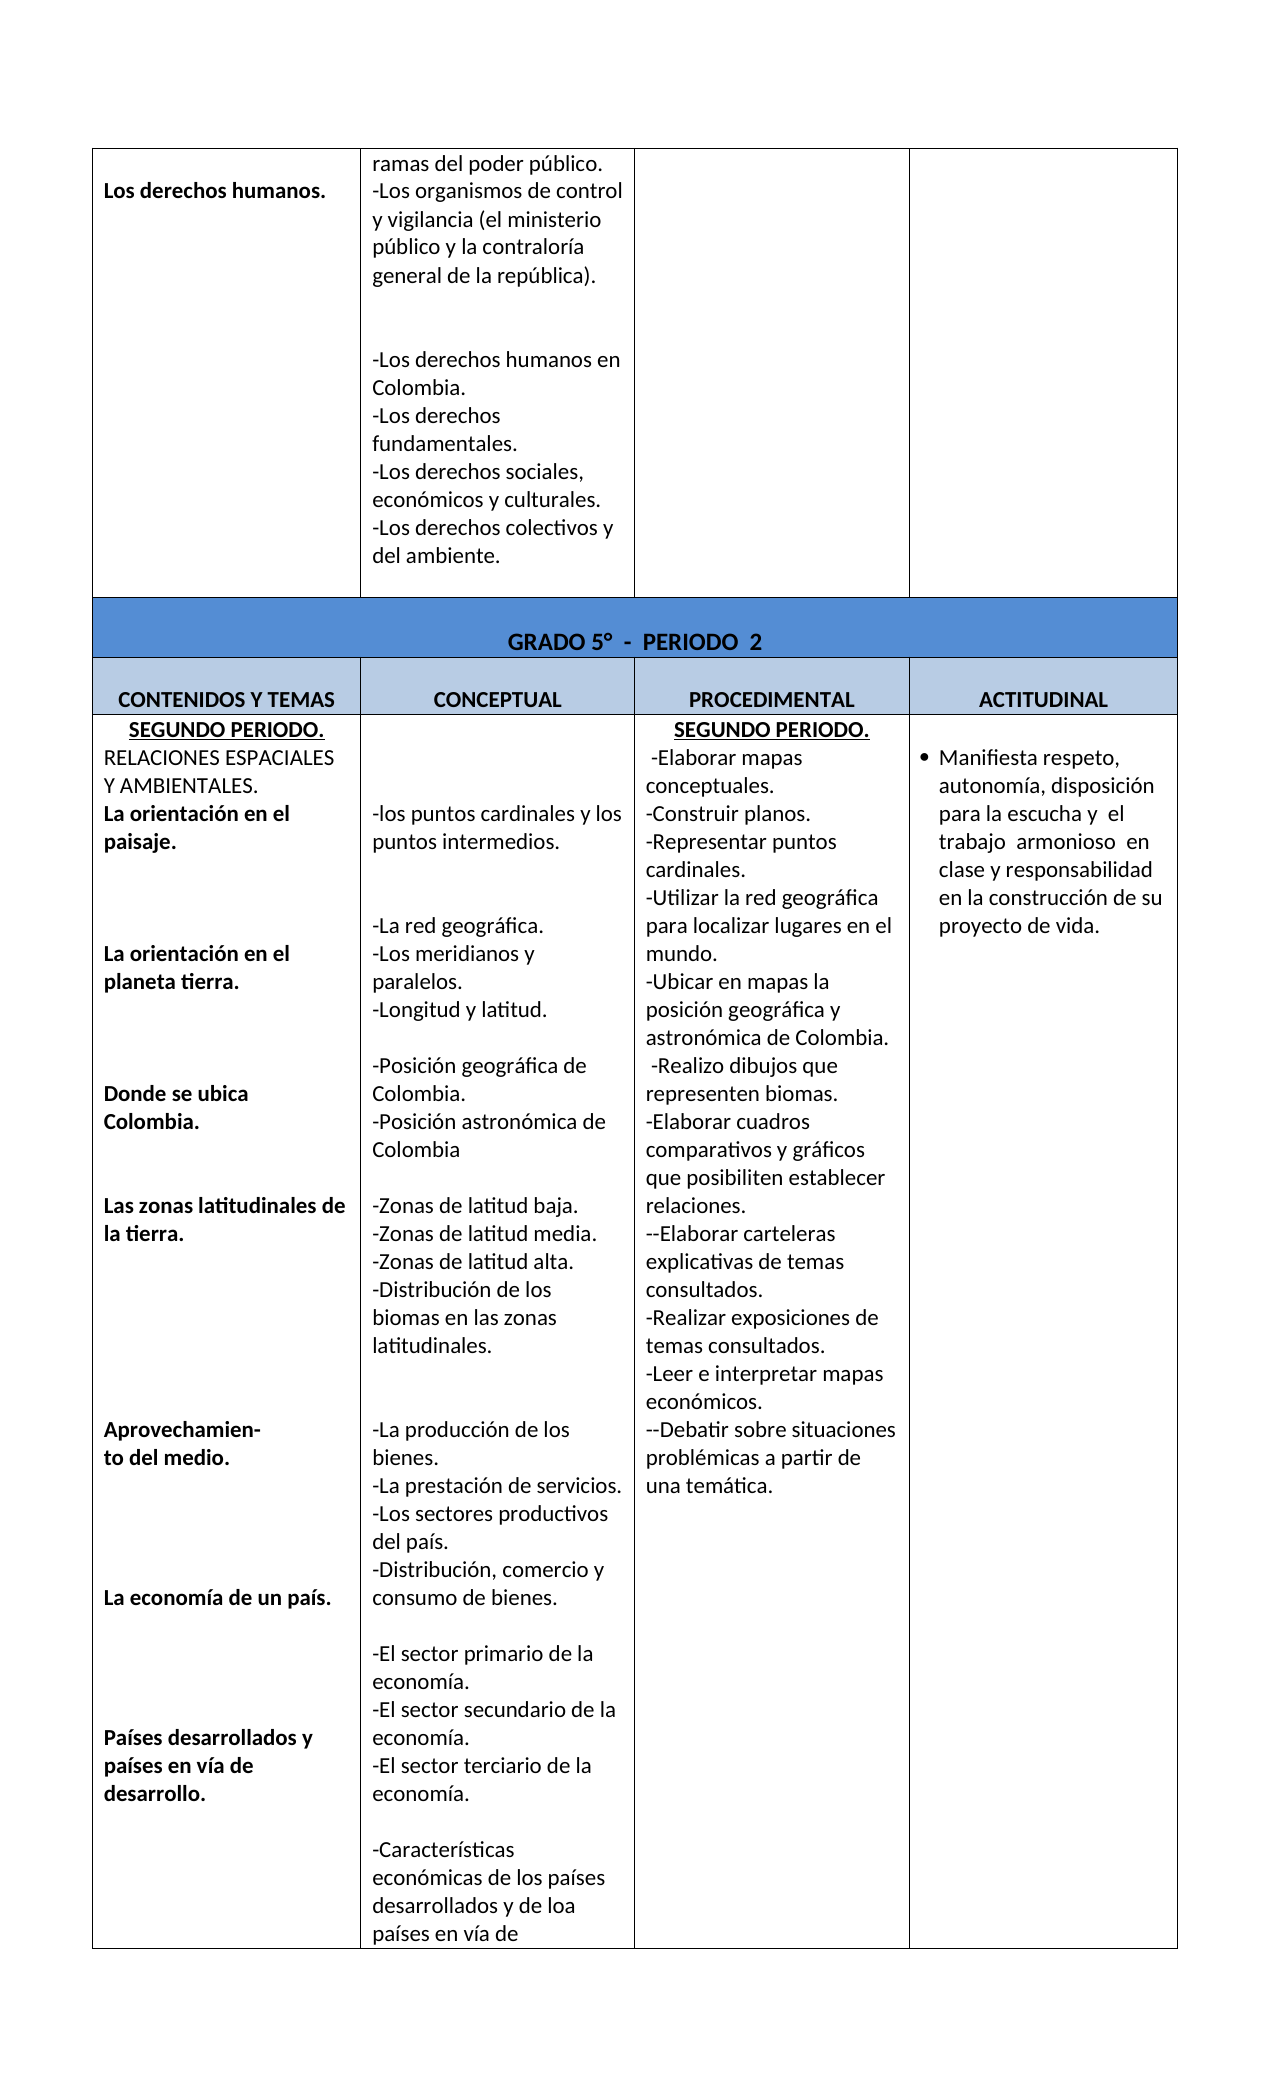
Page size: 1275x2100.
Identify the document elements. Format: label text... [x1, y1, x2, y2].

table_cell CONCEPTUAL [361, 658, 634, 714]
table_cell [93, 715, 360, 1948]
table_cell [910, 715, 1177, 1948]
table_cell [635, 715, 909, 1948]
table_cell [361, 715, 634, 1948]
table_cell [361, 149, 634, 597]
table_cell PROCEDIMENTAL [635, 658, 909, 714]
table_cell CONTENIDOS Y TEMAS [93, 658, 360, 714]
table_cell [910, 149, 1177, 597]
table_cell ACTITUDINAL [910, 658, 1177, 714]
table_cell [93, 149, 360, 597]
table_cell GRADO 5° - PERIODO 2 [93, 598, 1177, 657]
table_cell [635, 149, 909, 597]
